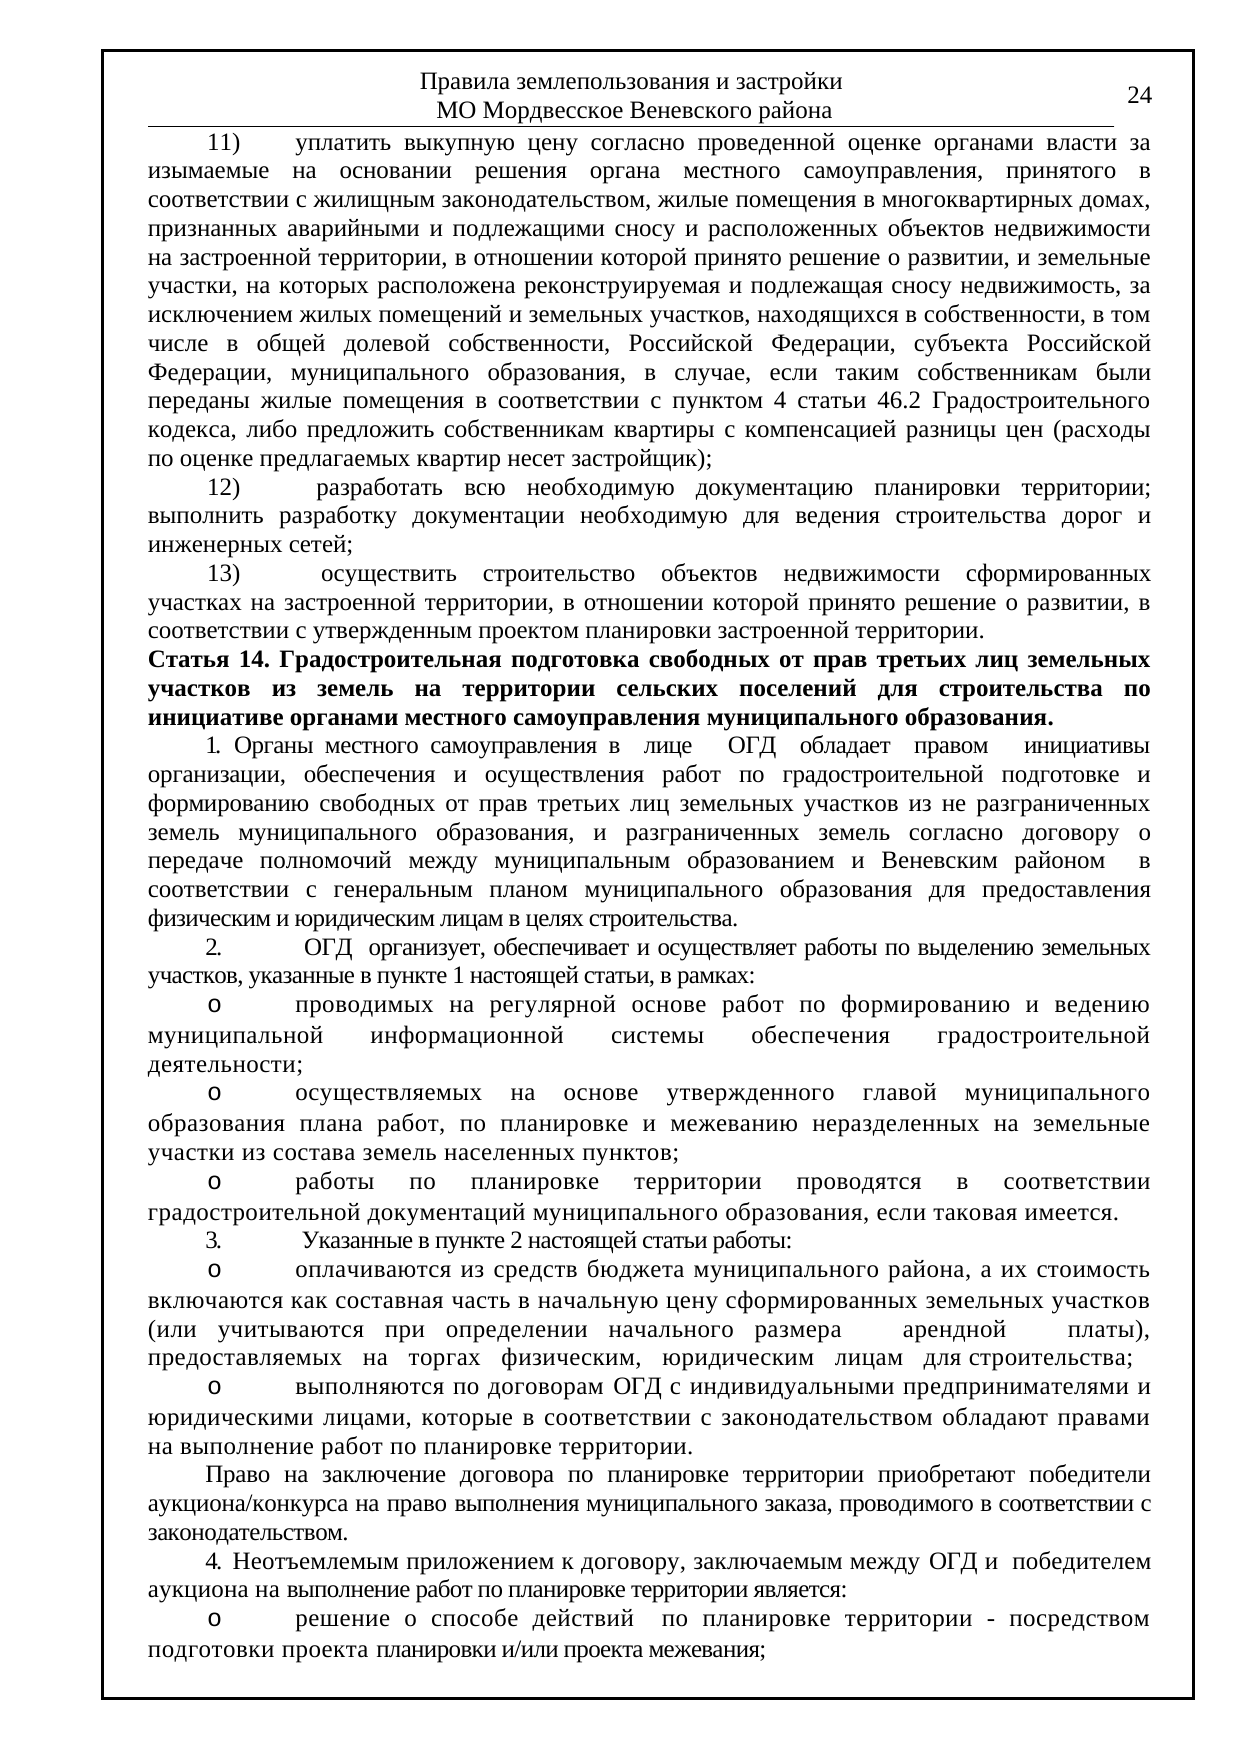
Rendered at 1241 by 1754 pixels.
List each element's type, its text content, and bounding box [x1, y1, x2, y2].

subtitle Статья 14. Градостроительная подготовка свободных от прав третьих лиц земельных участков из земель на территории сельских поселений для строительства по инициативе органами местного самоуправления муниципального образования. [148, 644, 1152, 730]
text Право на заключение договора по планировке территории приобретают победители аукциона/конкурса на право выполнения муниципального заказа, проводимого в соответствии с законодательством. [148, 1459, 1152, 1546]
text разработать всю необходимую документацию планировки территории; выполнить разработку документации необходимую для ведения строительства дорог и инженерных сетей; [148, 472, 1152, 558]
text уплатить выкупную цену согласно проведенной оценке органами власти за изымаемые на основании решения органа местного самоуправления, принятого в соответствии с жилищным законодательством, жилые помещения в многоквартирных домах, признанных аварийными и подлежащими сносу и расположенных объектов недвижимости на застроенной территории, в отношении которой принято решение о развитии, и земельные участки, на которых расположена реконструируемая и подлежащая сносу недвижимость, за исключением жилых помещений и земельных участков, находящихся в собственности, в том числе в общей долевой собственности, Российской Федерации, субъекта Российской Федерации, муниципального образования, в случае, если таким собственникам были переданы жилые помещения в соответствии с пунктом 4 статьи 46.2 Градостроительного кодекса, либо предложить собственникам квартиры с компенсацией разницы цен (расходы по оценке предлагаемых квартир несет застройщик); [148, 127, 1152, 472]
text 2. ОГД организует, обеспечивает и осуществляет работы по выделению земельных участков, указанные в пункте 1 настоящей статьи, в рамках: [148, 932, 1152, 989]
text работы по планировке территории проводятся в соответствии градостроительной документаций муниципального образования, если таковая имеется. [148, 1166, 1152, 1225]
text 1. Органы местного самоуправления в лице ОГД обладает правом инициативы организации, обеспечения и осуществления работ по градостроительной подготовке и формированию свободных от прав третьих лиц земельных участков из не разграниченных земель муниципального образования, и разграниченных земель согласно договору о передаче полномочий между муниципальным образованием и Веневским районом в соответствии с генеральным планом муниципального образования для предоставления физическим и юридическим лицам в целях строительства. [148, 730, 1152, 932]
text 3. Указанные в пункте 2 настоящей статьи работы: [148, 1225, 1152, 1254]
text решение о способе действий по планировке территории - посредством подготовки проекта планировки и/или проекта межевания; [148, 1603, 1152, 1663]
text 4. Неотъемлемым приложением к договору, заключаемым между ОГД и победителем аукциона на выполнение работ по планировке территории является: [148, 1546, 1152, 1603]
text выполняются по договорам ОГД с индивидуальными предпринимателями и юридическими лицами, которые в соответствии с законодательством обладают правами на выполнение работ по планировке территории. [148, 1371, 1152, 1459]
text осуществляемых на основе утвержденного главой муниципального образования плана работ, по планировке и межеванию неразделенных на земельные участки из состава земель населенных пунктов; [148, 1077, 1152, 1166]
text осуществить строительство объектов недвижимости сформированных участках на застроенной территории, в отношении которой принято решение о развитии, в соответствии с утвержденным проектом планировки застроенной территории. [148, 558, 1152, 644]
text проводимых на регулярной основе работ по формированию и ведению муниципальной информационной системы обеспечения градостроительной деятельности; [148, 989, 1152, 1077]
text оплачиваются из средств бюджета муниципального района, а их стоимость включаются как составная часть в начальную цену сформированных земельных участков (или учитываются при определении начального размера арендной платы), предоставляемых на торгах физическим, юридическим лицам для строительства; [148, 1254, 1152, 1371]
